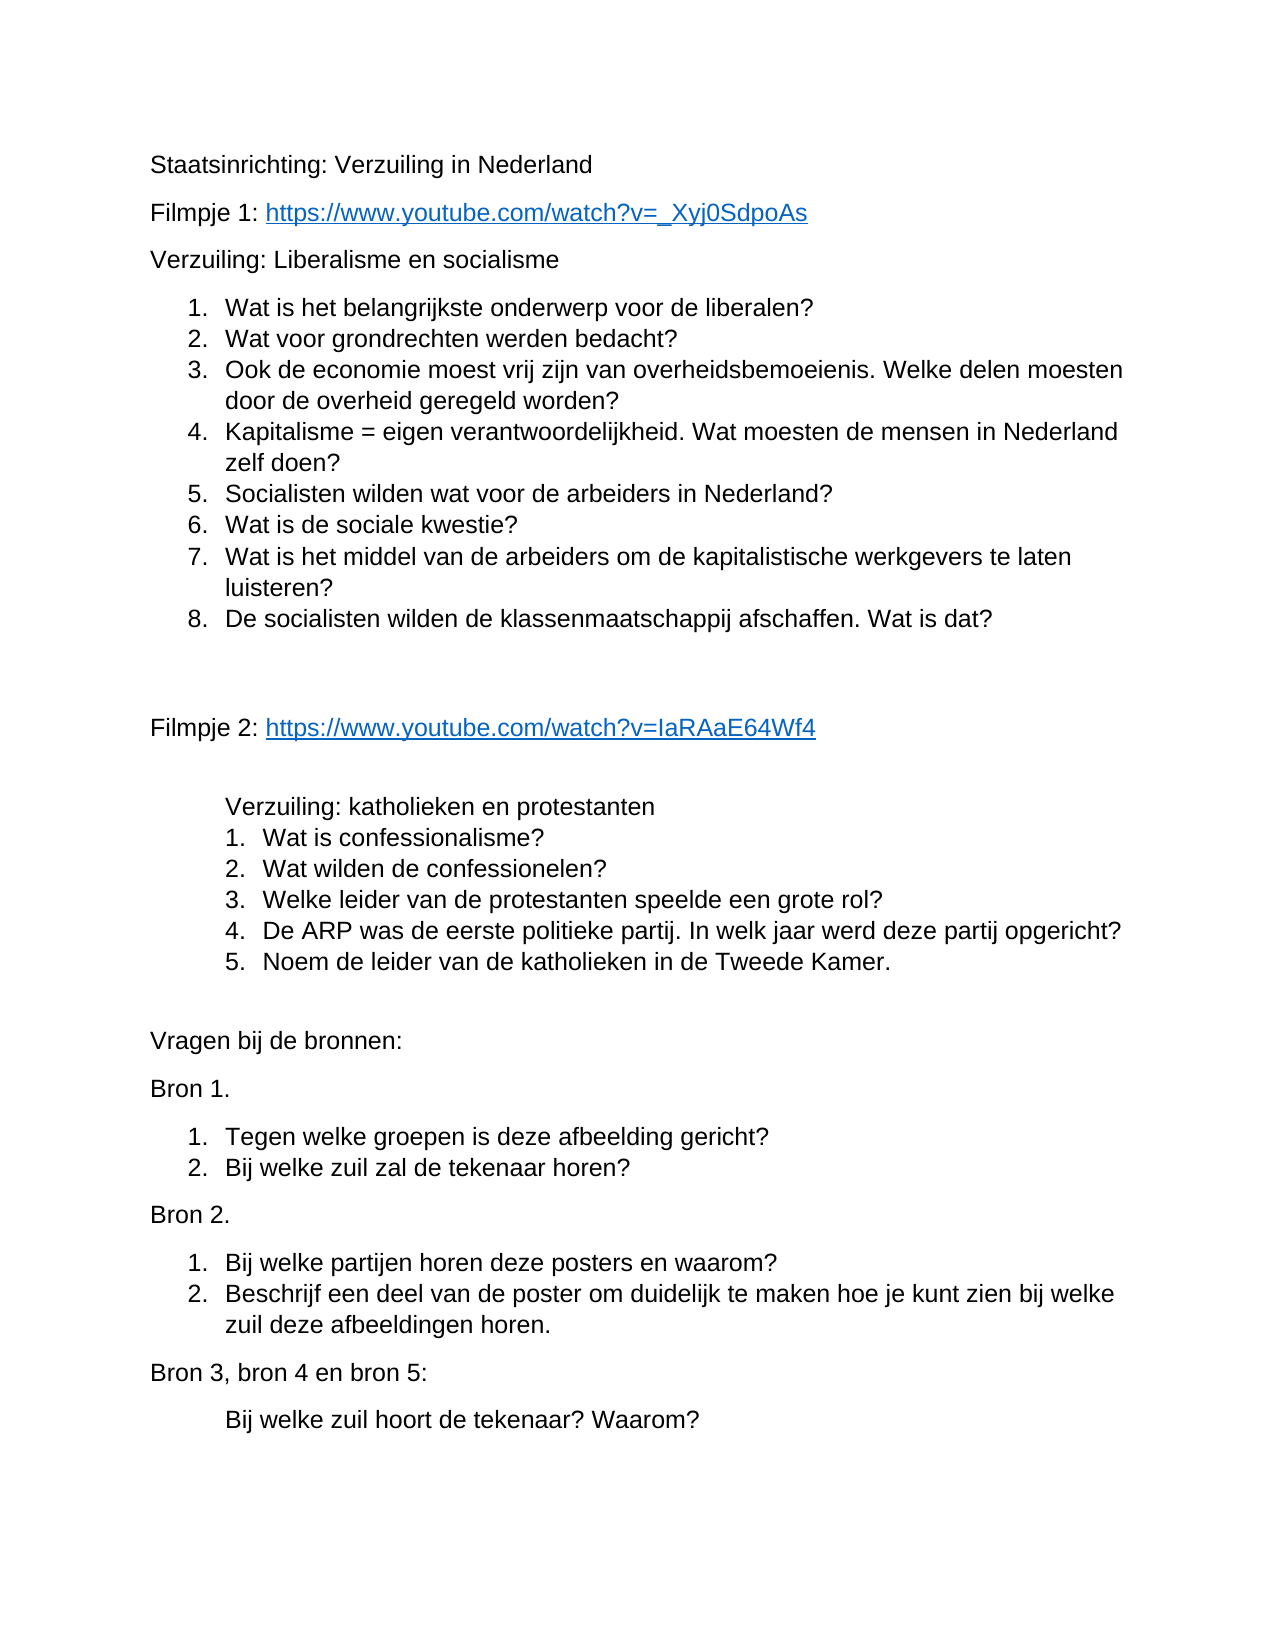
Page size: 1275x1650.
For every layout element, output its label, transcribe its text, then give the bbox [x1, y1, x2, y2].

list Verzuiling: katholieken en protestanten [225, 792, 1125, 821]
list Kapitalisme = eigen verantwoordelijkheid. Wat moesten de mensen in Nederland zelf doen? [187, 417, 1125, 477]
list Bij welke zuil hoort de tekenaar? Waarom? [225, 1405, 1125, 1434]
list Wat is de sociale kwestie? [187, 510, 1125, 539]
list Wat wilden de confessionelen? [225, 854, 1125, 883]
list Ook de economie moest vrij zijn van overheidsbemoeienis. Welke delen moesten door de overheid geregeld worden? [187, 355, 1125, 415]
list Wat is het belangrijkste onderwerp voor de liberalen? [187, 293, 1125, 322]
text Verzuiling: Liberalisme en socialisme [150, 245, 1125, 274]
list Wat is het middel van de arbeiders om de kapitalistische werkgevers te laten luisteren? [187, 541, 1125, 601]
list Welke leider van de protestanten speelde een grote rol? [225, 885, 1125, 914]
text Filmpje 1: https://www.youtube.com/watch?v=_Xyj0SdpoAs [150, 198, 1125, 226]
text Bron 2. [150, 1200, 1125, 1229]
text Bron 3, bron 4 en bron 5: [150, 1358, 1125, 1386]
list Tegen welke groepen is deze afbeelding gericht? [187, 1121, 1125, 1150]
list Socialisten wilden wat voor de arbeiders in Nederland? [187, 479, 1125, 508]
list Wat is confessionalisme? [225, 823, 1125, 852]
list De ARP was de eerste politieke partij. In welk jaar werd deze partij opgericht? [225, 916, 1125, 945]
text Staatsinrichting: Verzuiling in Nederland [150, 150, 1125, 179]
list Wat voor grondrechten werden bedacht? [187, 324, 1125, 353]
text Filmpje 2: https://www.youtube.com/watch?v=IaRAaE64Wf4 [150, 713, 1125, 742]
list Noem de leider van de katholieken in de Tweede Kamer. [225, 947, 1125, 976]
text Vragen bij de bronnen: [150, 1026, 1125, 1055]
list Beschrijf een deel van de poster om duidelijk te maken hoe je kunt zien bij welke zuil deze afbeeldingen horen. [187, 1279, 1125, 1339]
list Bij welke partijen horen deze posters en waarom? [187, 1248, 1125, 1277]
list Bij welke zuil zal de tekenaar horen? [187, 1152, 1125, 1181]
text Bron 1. [150, 1074, 1125, 1102]
list De socialisten wilden de klassenmaatschappij afschaffen. Wat is dat? [187, 603, 1125, 632]
